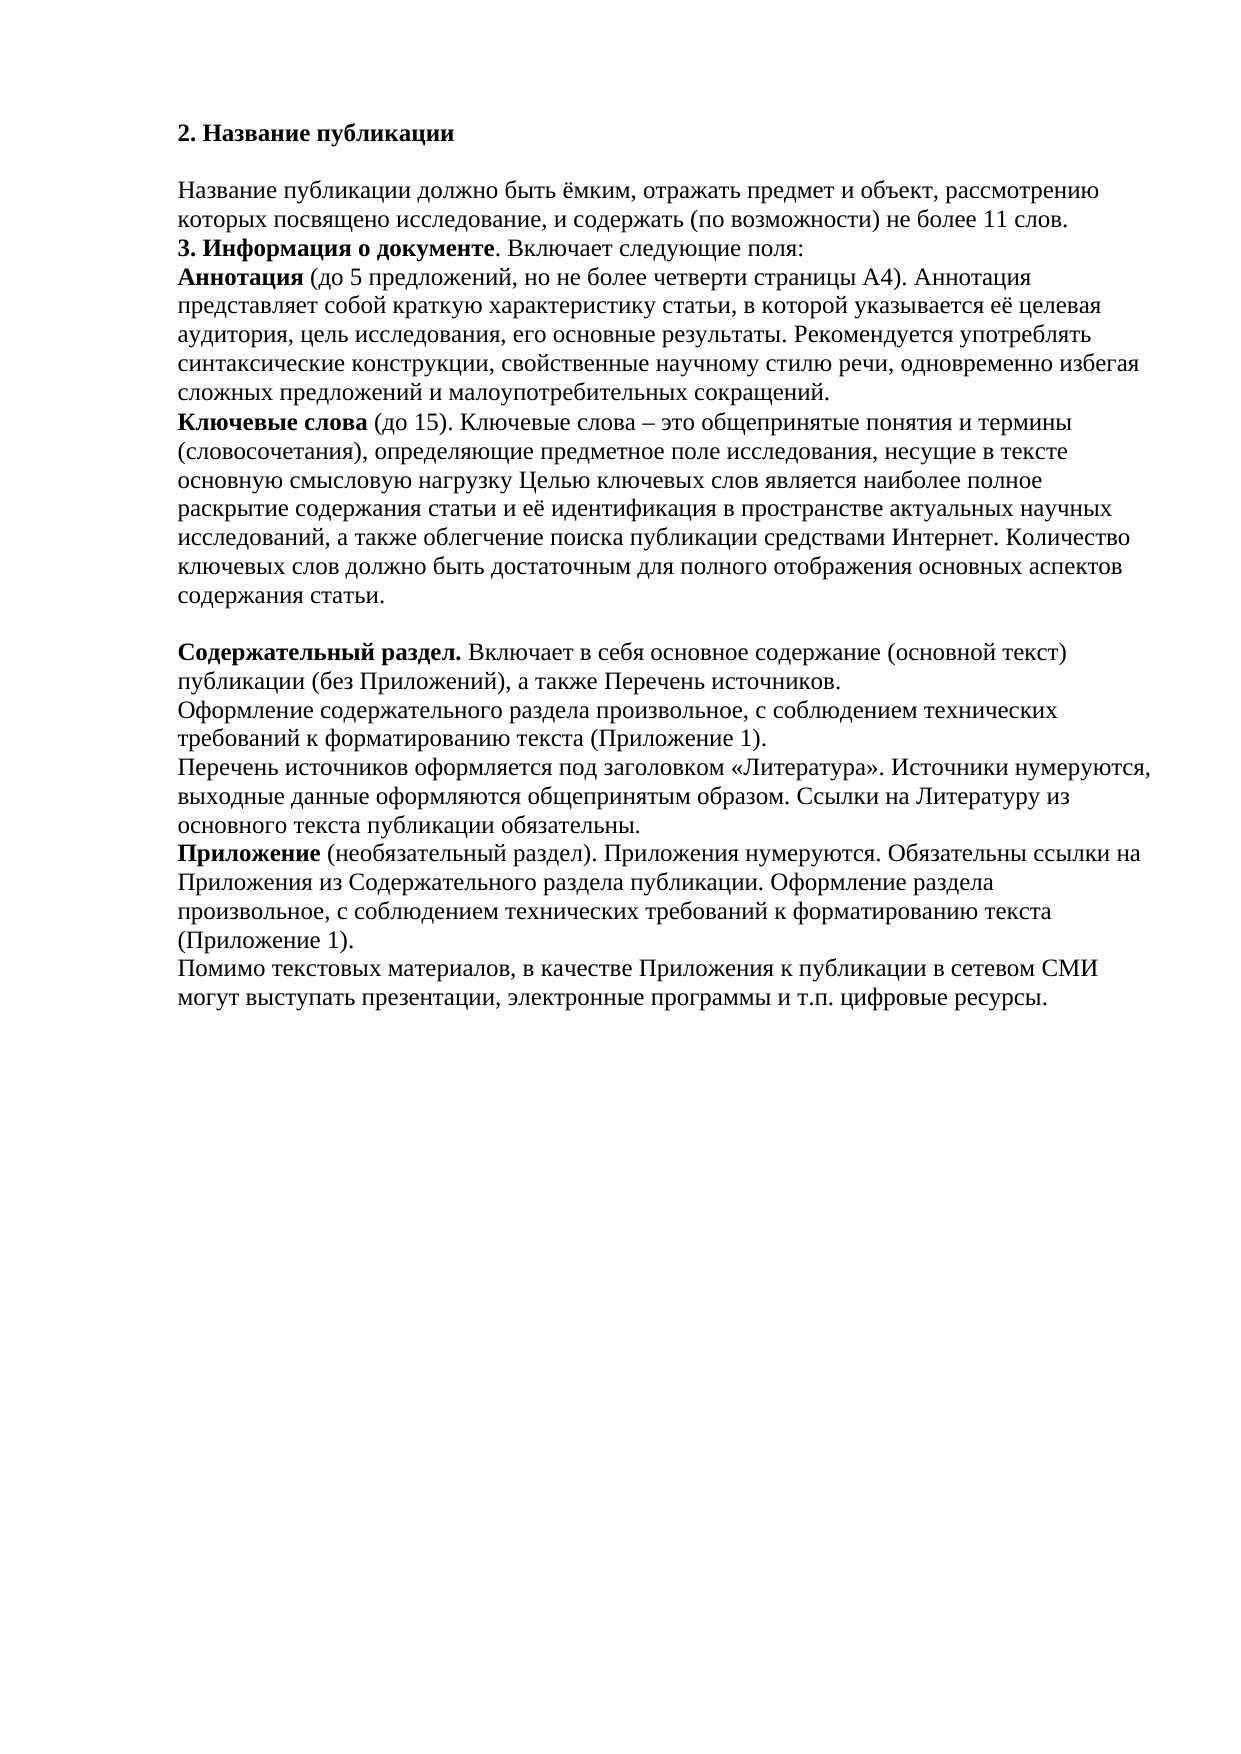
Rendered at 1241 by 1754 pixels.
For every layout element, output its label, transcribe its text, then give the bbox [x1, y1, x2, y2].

text Помимо текстовых материалов, в качестве Приложения к публикации в сетевом СМИ могут выступать презентации, электронные программы и т.п. цифровые ресурсы. [177, 953, 1152, 1011]
text 2. Название публикации [177, 118, 1152, 147]
text 3. Информация о документе. Включает следующие поля: [177, 233, 1152, 262]
text Аннотация (до 5 предложений, но не более четверти страницы А4). Аннотация представляет собой краткую характеристику статьи, в которой указывается её целевая аудитория, цель исследования, его основные результаты. Рекомендуется употреблять синтаксические конструкции, свойственные научному стилю речи, одновременно избегая сложных предложений и малоупотребительных сокращений. [177, 262, 1152, 406]
text Перечень источников оформляется под заголовком «Литература». Источники нумеруются, выходные данные оформляются общепринятым образом. Ссылки на Литературу из основного текста публикации обязательны. [177, 752, 1152, 838]
text Приложение (необязательный раздел). Приложения нумеруются. Обязательны ссылки на Приложения из Содержательного раздела публикации. Оформление раздела произвольное, с соблюдением технических требований к форматированию текста (Приложение 1). [177, 838, 1152, 953]
text Содержательный раздел. Включает в себя основное содержание (основной текст) публикации (без Приложений), а также Перечень источников. [177, 637, 1152, 695]
text Ключевые слова (до 15). Ключевые слова – это общепринятые понятия и термины (словосочетания), определяющие предметное поле исследования, несущие в тексте основную смысловую нагрузку Целью ключевых слов является наиболее полное раскрытие содержания статьи и её идентификация в пространстве актуальных научных исследований, а также облегчение поиска публикации средствами Интернет. Количество ключевых слов должно быть достаточным для полного отображения основных аспектов содержания статьи. [177, 407, 1152, 608]
text Название публикации должно быть ёмким, отражать предмет и объект, рассмотрению которых посвящено исследование, и содержать (по возможности) не более 11 слов. [177, 176, 1152, 233]
text Оформление содержательного раздела произвольное, с соблюдением технических требований к форматированию текста (Приложение 1). [177, 695, 1152, 752]
